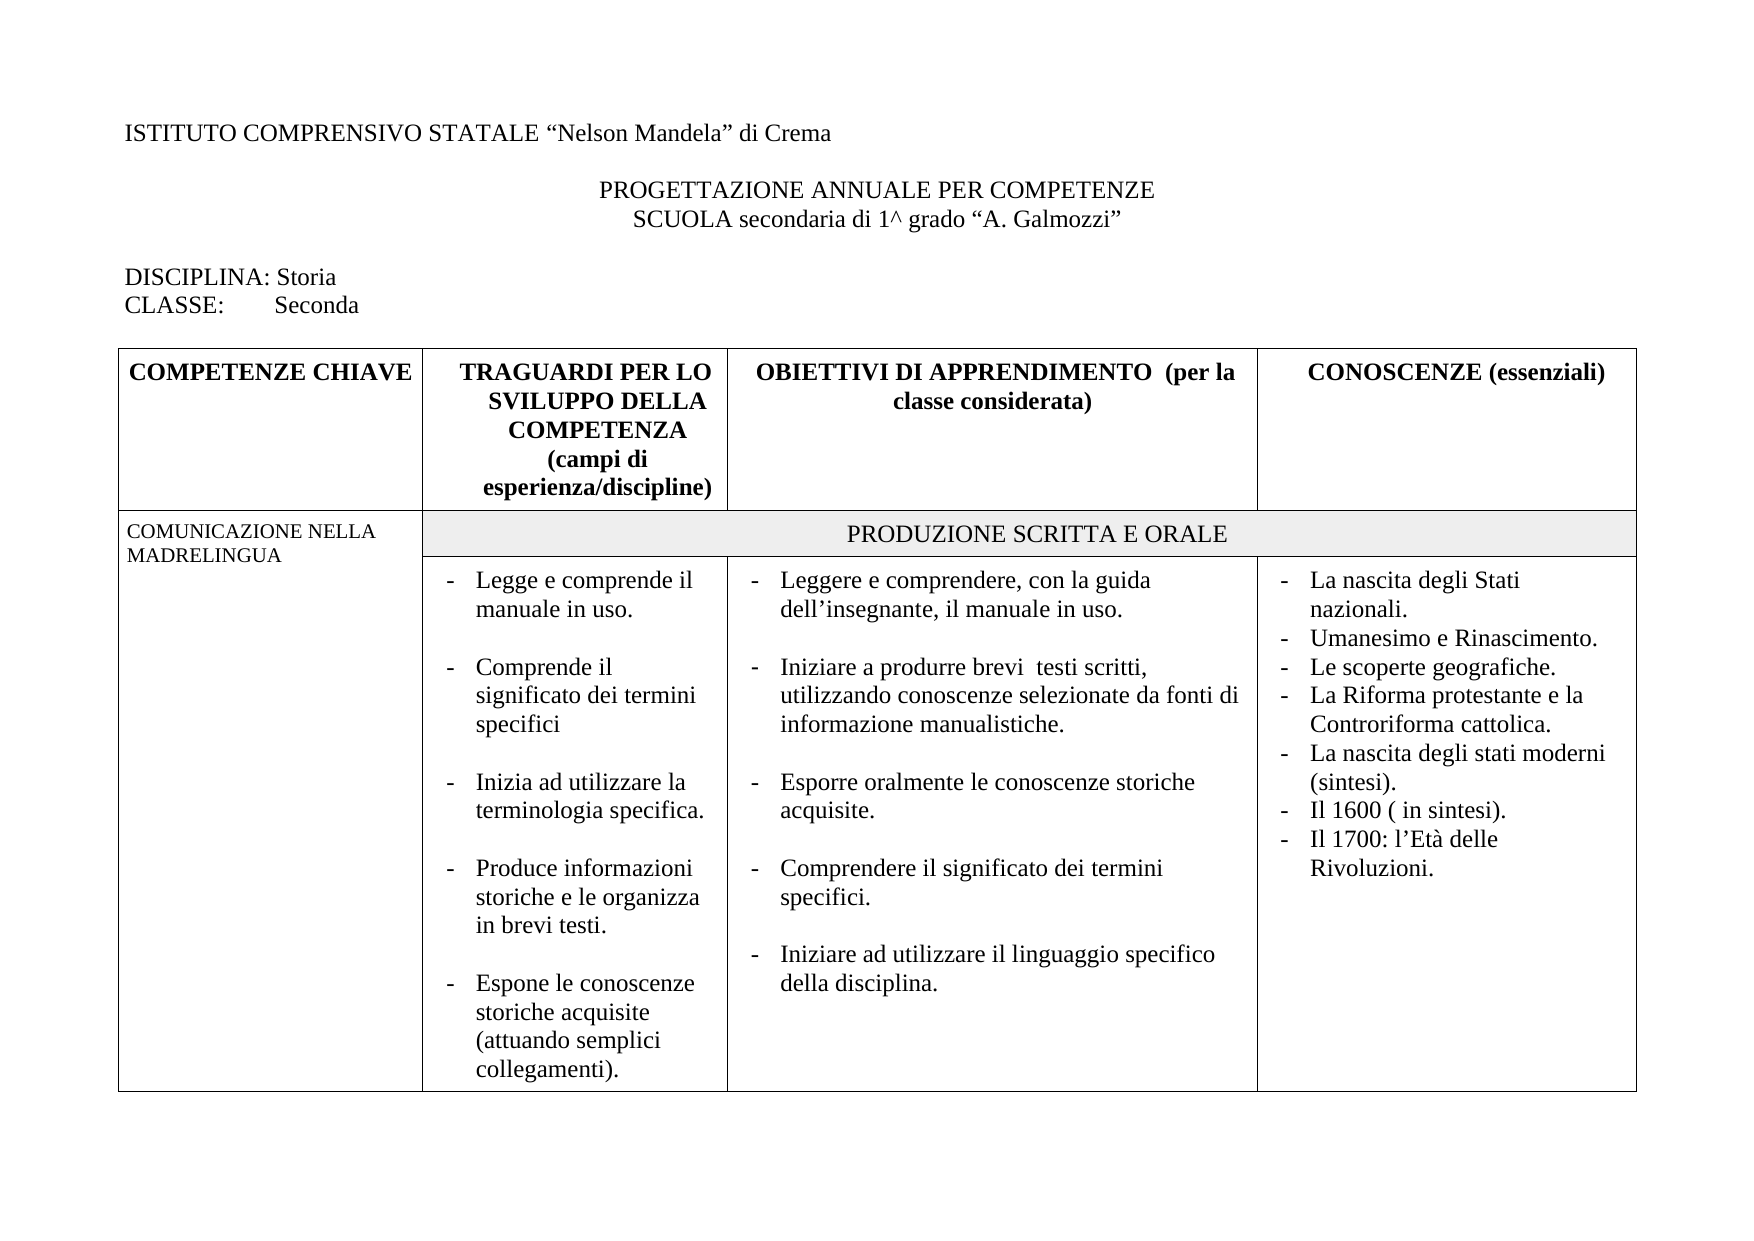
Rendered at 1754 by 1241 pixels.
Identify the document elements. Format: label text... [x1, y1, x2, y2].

table_header OBIETTIVI DI APPRENDIMENTO (per la classe considerata) [728, 349, 1257, 509]
table_header TRAGUARDI PER LO SVILUPPO DELLA COMPETENZA (campi di esperienza/discipline) [423, 349, 727, 509]
text ISTITUTO COMPRENSIVO STATALE “Nelson Mandela” di Crema [118, 118, 1636, 147]
text DISCIPLINA: Storia [118, 262, 1636, 291]
table_cell COMUNICAZIONE NELLA MADRELINGUA [119, 511, 422, 1091]
text PROGETTAZIONE ANNUALE PER COMPETENZE [118, 176, 1636, 204]
table_cell PRODUZIONE SCRITTA E ORALE [423, 511, 1636, 556]
text CLASSE: Seconda [118, 291, 1636, 319]
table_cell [728, 557, 1257, 1091]
text SCUOLA secondaria di 1^ grado “A. Galmozzi” [118, 204, 1636, 233]
table_header CONOSCENZE (essenziali) [1258, 349, 1636, 509]
table_header COMPETENZE CHIAVE [119, 349, 422, 509]
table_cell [1258, 557, 1636, 1091]
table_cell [423, 557, 727, 1091]
